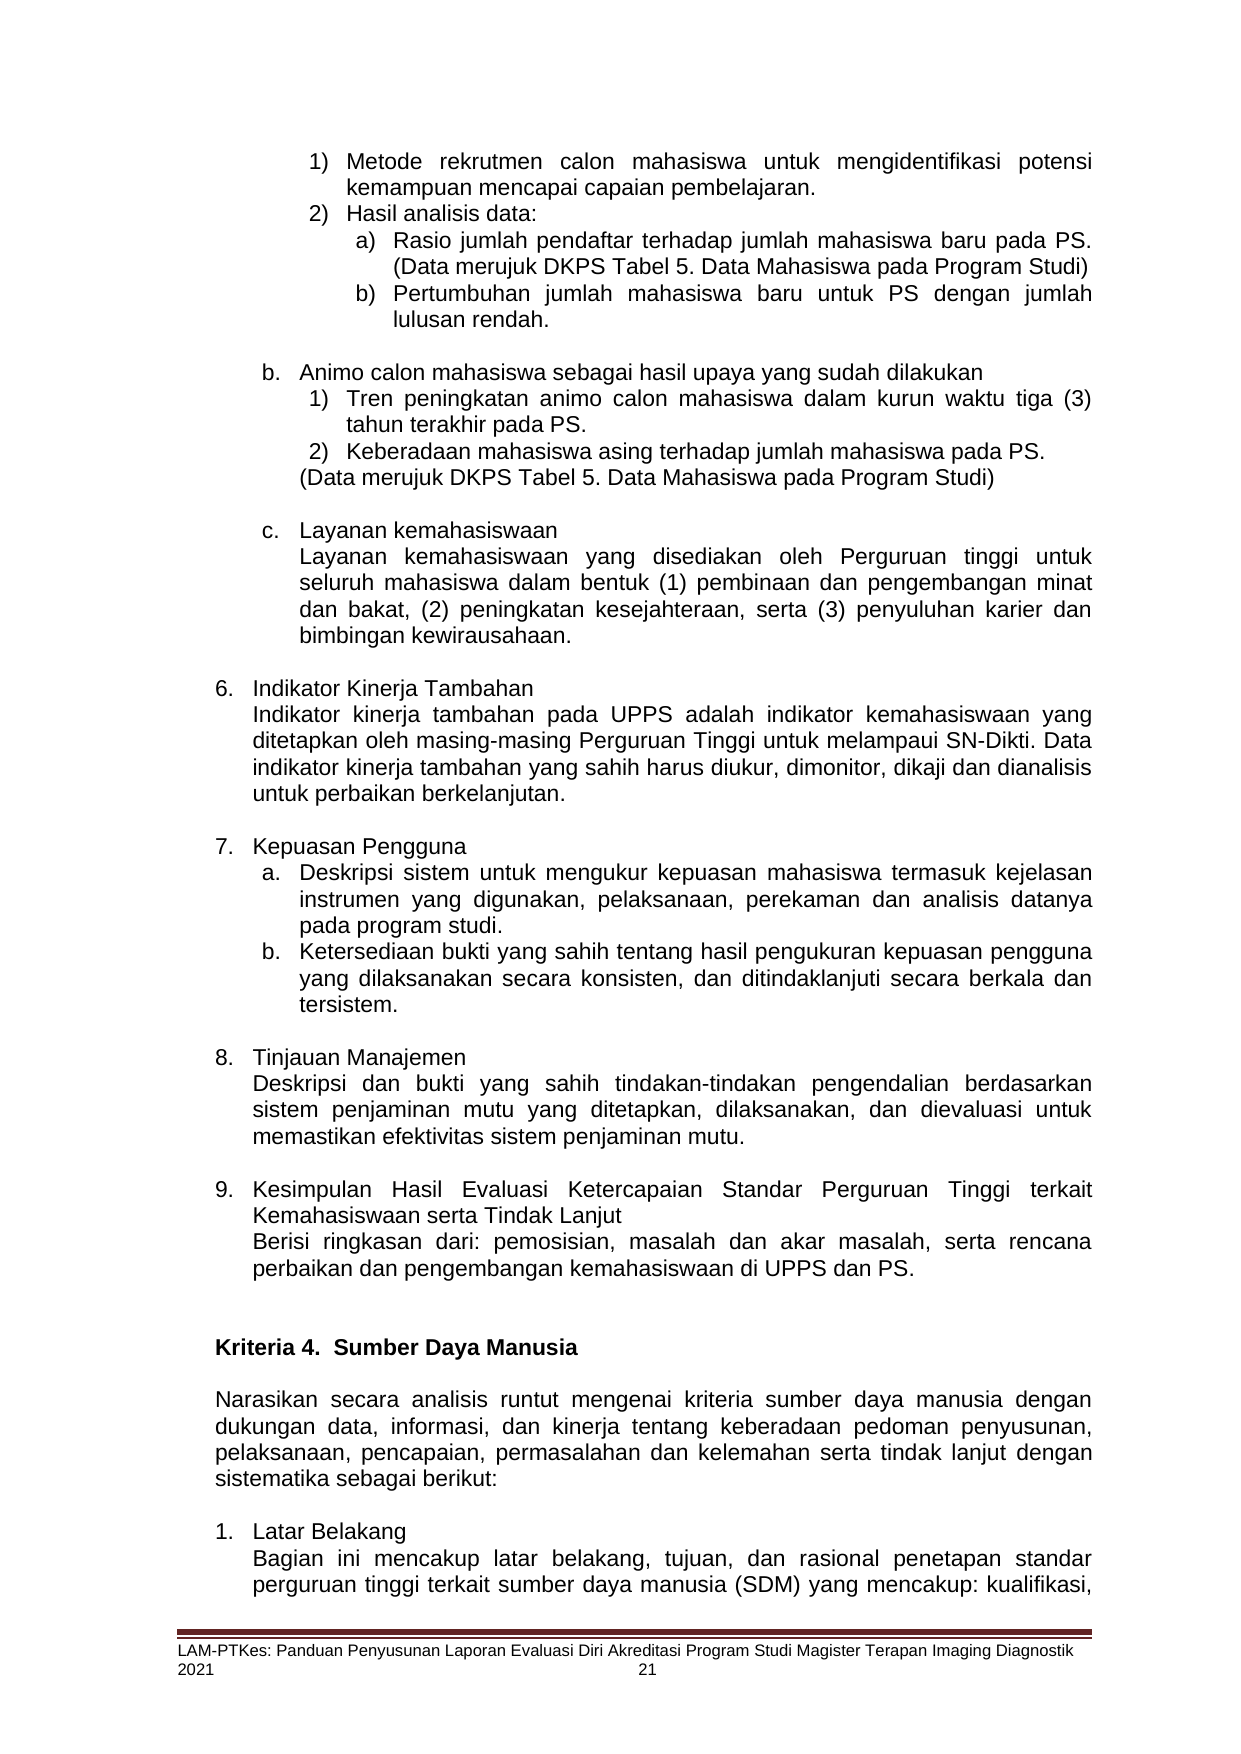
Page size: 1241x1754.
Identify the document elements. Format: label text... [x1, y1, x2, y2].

list Deskripsi sistem untuk mengukur kepuasan mahasiswa termasuk kejelasan instrumen yang digunakan, pelaksanaan, perekaman dan analisis datanya pada program studi. [262, 859, 1092, 938]
text Berisi ringkasan dari: pemosisian, masalah dan akar masalah, serta rencana perbaikan dan pengembangan kemahasiswaan di UPPS dan PS. [252, 1228, 1092, 1281]
list Kesimpulan Hasil Evaluasi Ketercapaian Standar Perguruan Tinggi terkait Kemahasiswaan serta Tindak Lanjut [215, 1176, 1092, 1228]
list Tinjauan Manajemen [215, 1044, 1092, 1070]
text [252, 1544, 1092, 1597]
list Tren peningkatan animo calon mahasiswa dalam kurun waktu tiga (3) tahun terakhir pada PS. [308, 385, 1092, 438]
text Deskripsi dan bukti yang sahih tindakan-tindakan pengendalian berdasarkan sistem penjaminan mutu yang ditetapkan, dilaksanakan, dan dievaluasi untuk memastikan efektivitas sistem penjaminan mutu. [252, 1070, 1092, 1149]
list Indikator Kinerja Tambahan [215, 675, 1092, 701]
list Keberadaan mahasiswa asing terhadap jumlah mahasiswa pada PS. [308, 438, 1092, 464]
list Hasil analisis data: [308, 200, 1092, 227]
list Animo calon mahasiswa sebagai hasil upaya yang sudah dilakukan [262, 358, 1092, 385]
text Layanan kemahasiswaan yang disediakan oleh Perguruan tinggi untuk seluruh mahasiswa dalam bentuk (1) pembinaan dan pengembangan minat dan bakat, (2) peningkatan kesejahteraan, serta (3) penyuluhan karier dan bimbingan kewirausahaan. [299, 543, 1092, 648]
list Metode rekrutmen calon mahasiswa untuk mengidentifikasi potensi kemampuan mencapai capaian pembelajaran. [308, 148, 1092, 200]
list Rasio jumlah pendaftar terhadap jumlah mahasiswa baru pada PS. (Data merujuk DKPS Tabel 5. Data Mahasiswa pada Program Studi) [355, 227, 1092, 279]
subtitle Kriteria 4. Sumber Daya Manusia [215, 1334, 1092, 1360]
list Layanan kemahasiswaan [262, 517, 1092, 543]
text Indikator kinerja tambahan pada UPPS adalah indikator kemahasiswaan yang ditetapkan oleh masing-masing Perguruan Tinggi untuk melampaui SN-Dikti. Data indikator kinerja tambahan yang sahih harus diukur, dimonitor, dikaji dan dianalisis untuk perbaikan berkelanjutan. [252, 701, 1092, 807]
list Pertumbuhan jumlah mahasiswa baru untuk PS dengan jumlah lulusan rendah. [355, 279, 1092, 332]
list Kepuasan Pengguna [215, 833, 1092, 859]
text (Data merujuk DKPS Tabel 5. Data Mahasiswa pada Program Studi) [299, 464, 1092, 490]
text Narasikan secara analisis runtut mengenai kriteria sumber daya manusia dengan dukungan data, informasi, dan kinerja tentang keberadaan pedoman penyusunan, pelaksanaan, pencapaian, permasalahan dan kelemahan serta tindak lanjut dengan sistematika sebagai berikut: [215, 1386, 1092, 1492]
list Latar Belakang [215, 1518, 1092, 1544]
list Ketersediaan bukti yang sahih tentang hasil pengukuran kepuasan pengguna yang dilaksanakan secara konsisten, dan ditindaklanjuti secara berkala dan tersistem. [262, 938, 1092, 1017]
